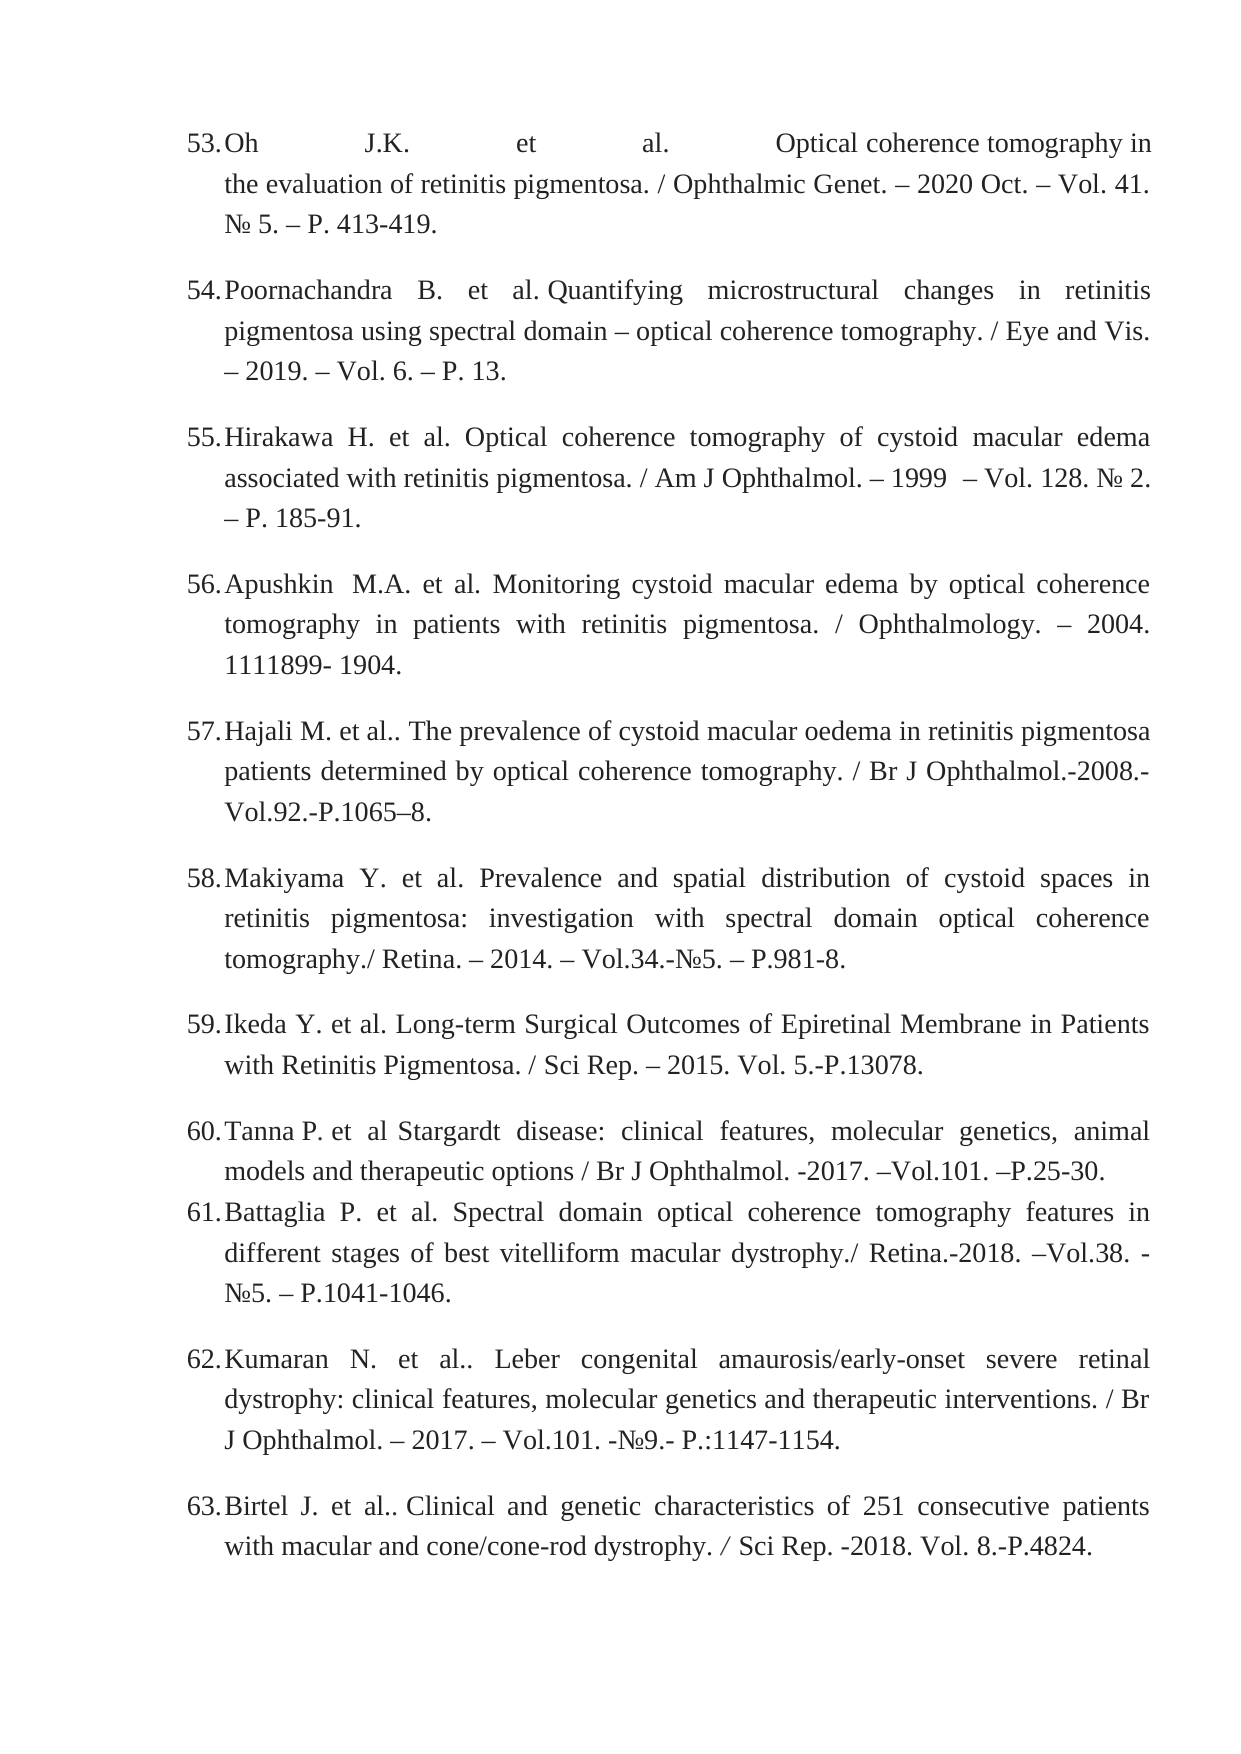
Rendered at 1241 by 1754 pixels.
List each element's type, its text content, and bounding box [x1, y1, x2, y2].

list Hirakawa H. et al. Optical coherence tomography of cystoid macular edema associated with retinitis pigmentosa. / Am J Ophthalmol. – 1999 – Vol. 128. № 2. – P. 185-91. [187, 412, 1152, 534]
list Makiyama Y. et al. Prevalence and spatial distribution of cystoid spaces in retinitis pigmentosa: investigation with spectral domain optical coherence tomography./ Retina. – 2014. – Vol.34.-№5. – P.981-8. [187, 852, 1152, 974]
list Oh J.K. et al. Optical coherence tomography in the evaluation of retinitis pigmentosa. / Ophthalmic Genet. – 2020 Oct. – Vol. 41. № 5. – P. 413-419. [187, 118, 1152, 240]
list Ikeda Y. et al. Long-term Surgical Outcomes of Epiretinal Membrane in Patients with Retinitis Pigmentosa. / Sci Rep. – 2015. Vol. 5.-P.13078. [187, 999, 1152, 1081]
list Kumaran N. et al.. Leber congenital amaurosis/early-onset severe retinal dystrophy: clinical features, molecular genetics and therapeutic interventions. / Br J Ophthalmol. – 2017. – Vol.101. -№9.- P.:1147-1154. [187, 1334, 1152, 1456]
list Poornachandra B. et al. Quantifying microstructural changes in retinitis pigmentosa using spectral domain – optical coherence tomography. / Eye and Vis. – 2019. – Vol. 6. – P. 13. [187, 265, 1152, 387]
list Hajali M. et al.. The prevalence of cystoid macular oedema in retinitis pigmentosa patients determined by optical coherence tomography. / Br J Ophthalmol.-2008.-Vol.92.-P.1065–8. [187, 706, 1152, 827]
list Apushkin M.A. et al. Monitoring cystoid macular edema by optical coherence tomography in patients with retinitis pigmentosa. / Ophthalmology. – 2004. 1111899- 1904. [187, 559, 1152, 681]
list Battaglia P. et al. Spectral domain optical coherence tomography features in different stages of best vitelliform macular dystrophy./ Retina.-2018. –Vol.38. - №5. – P.1041-1046. [187, 1187, 1152, 1309]
list Tanna P. et al Stargardt disease: clinical features, molecular genetics, animal models and therapeutic options / Br J Ophthalmol. -2017. –Vol.101. –P.25-30. [187, 1106, 1152, 1187]
list Birtel J. et al.. Clinical and genetic characteristics of 251 consecutive patients with macular and cone/cone-rod dystrophy. / Sci Rep. -2018. Vol. 8.-P.4824. [187, 1481, 1152, 1562]
